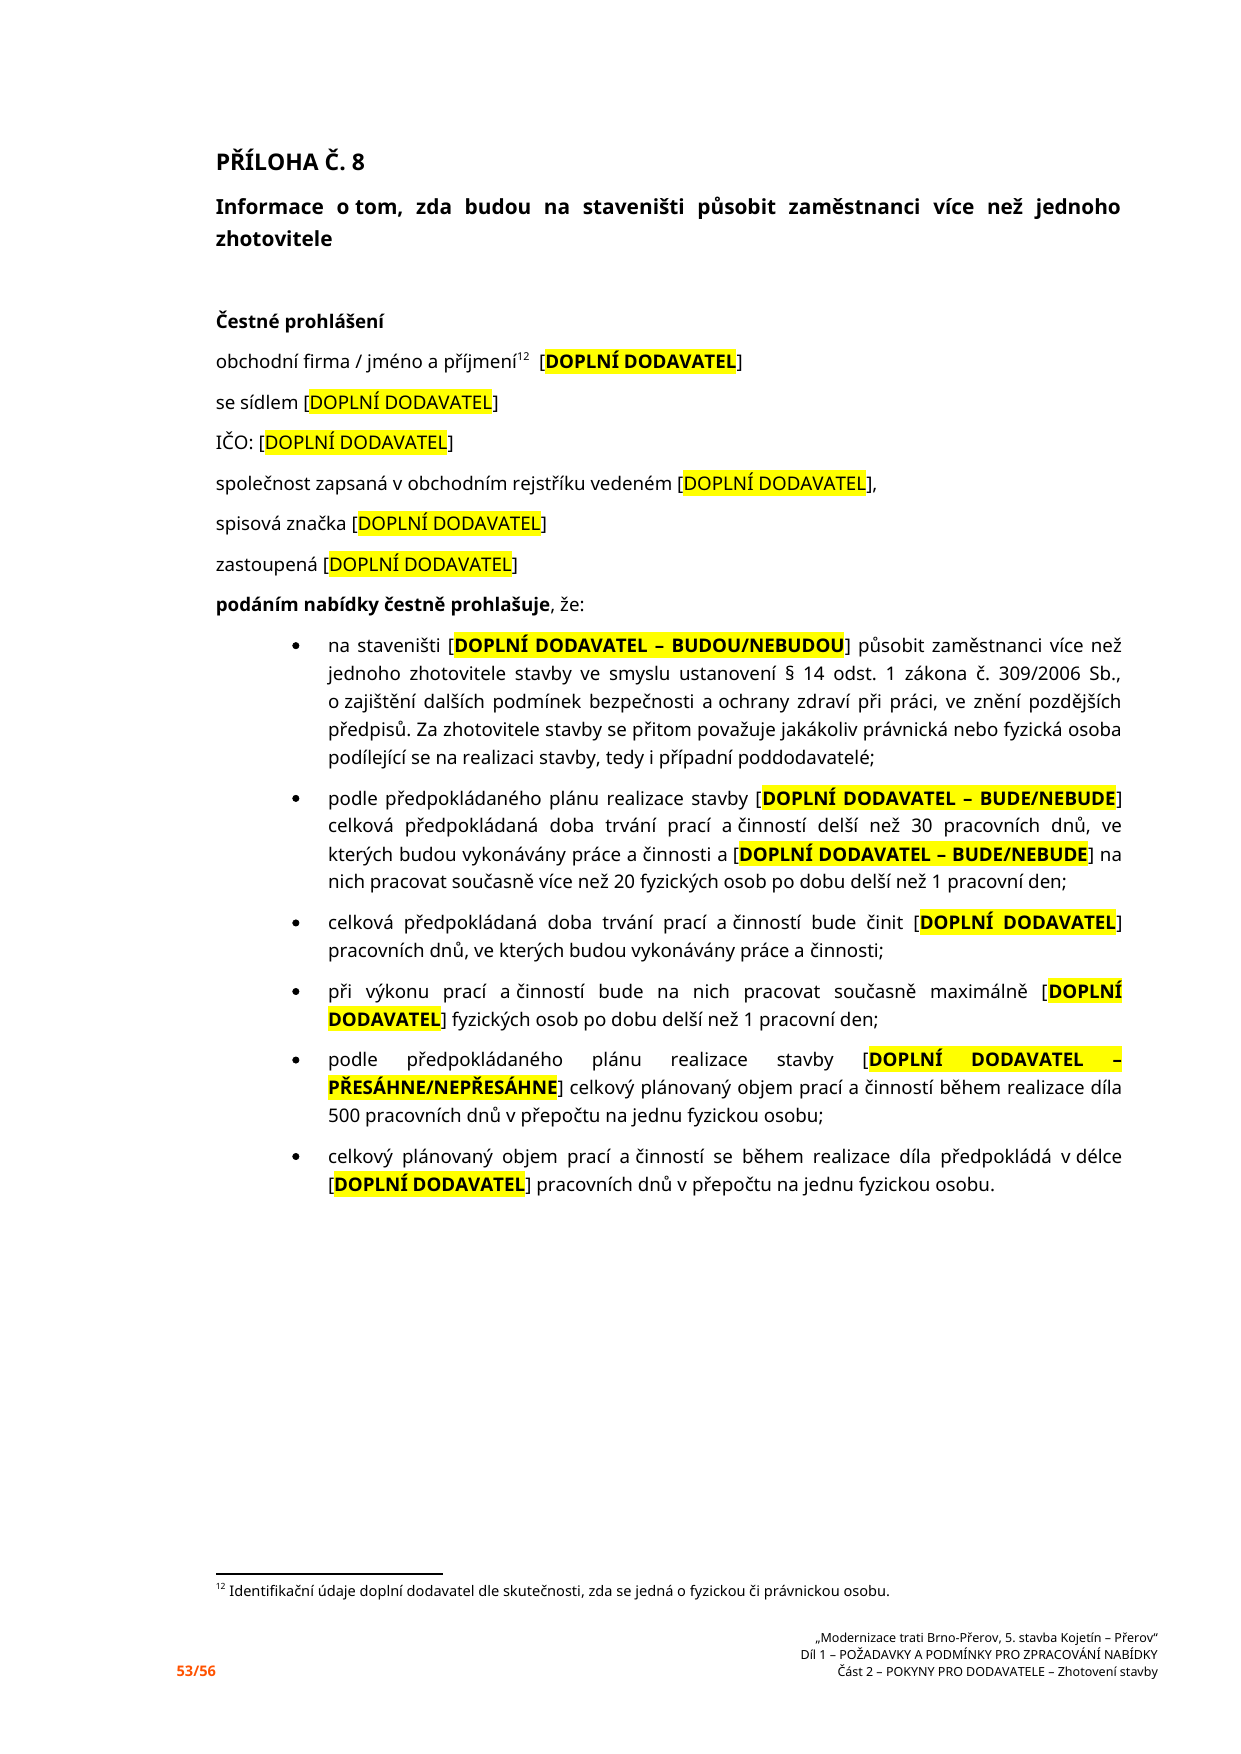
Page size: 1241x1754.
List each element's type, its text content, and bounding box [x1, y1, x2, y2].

text zastoupená [DOPLNÍ DODAVATEL] [512, 551, 1122, 577]
text zastoupená [DOPLNÍ DODAVATEL] [216, 551, 329, 577]
text podáním nabídky čestně prohlašuje, že: [216, 592, 1122, 617]
text obchodní firma / jméno a příjmení [DOPLNÍ DODAVATEL] [216, 348, 1122, 374]
text spisová značka [DOPLNÍ DODAVATEL] [216, 511, 358, 536]
text Čestné prohlášení [216, 308, 1122, 333]
text IČO: [DOPLNÍ DODAVATEL] [216, 429, 1122, 455]
text se sídlem [DOPLNÍ DODAVATEL] [492, 389, 1122, 414]
text na staveništi [DOPLNÍ DODAVATEL – BUDOU/NEBUDOU] působit zaměstnanci více než jednoho zhotovitele stavby ve smyslu ustanovení § 14 odst. 1 zákona č. 309/2006 Sb., o zajištění dalších podmínek bezpečnosti a ochrany zdraví při práci, ve znění pozdějších předpisů. Za zhotovitele stavby se přitom považuje jakákoliv právnická nebo fyzická osoba podílející se na realizaci stavby, tedy i případní poddodavatelé; [292, 632, 1122, 770]
text společnost zapsaná v obchodním rejstříku vedeném [DOPLNÍ DODAVATEL], [216, 470, 683, 496]
text podle předpokládaného plánu realizace stavby [DOPLNÍ DODAVATEL – BUDE/NEBUDE] celková předpokládaná doba trvání prací a činností delší než 30 pracovních dnů, ve kterých budou vykonávány práce a činnosti a [DOPLNÍ DODAVATEL – BUDE/NEBUDE] na nich pracovat současně více než 20 fyzických osob po dobu delší než 1 pracovní den; [292, 785, 1122, 894]
text společnost zapsaná v obchodním rejstříku vedeném [DOPLNÍ DODAVATEL], [866, 470, 1122, 496]
text Informace o tom, zda budou na staveništi působit zaměstnanci více než jednoho zhotovitele [216, 192, 1122, 252]
text spisová značka [DOPLNÍ DODAVATEL] [541, 511, 1122, 536]
text při výkonu prací a činností bude na nich pracovat současně maximálně [DOPLNÍ DODAVATEL] fyzických osob po dobu delší než 1 pracovní den; [292, 978, 1122, 1031]
text se sídlem [DOPLNÍ DODAVATEL] [216, 389, 309, 414]
text Příloha č. 8 [216, 146, 1122, 177]
text podle předpokládaného plánu realizace stavby [DOPLNÍ DODAVATEL – PŘESÁHNE/NEPŘESÁHNE] celkový plánovaný objem prací a činností během realizace díla 500 pracovních dnů v přepočtu na jednu fyzickou osobu; [292, 1046, 1122, 1128]
text celková předpokládaná doba trvání prací a činností bude činit [DOPLNÍ DODAVATEL] pracovních dnů, ve kterých budou vykonávány práce a činnosti; [292, 909, 1122, 963]
text celkový plánovaný objem prací a činností se během realizace díla předpokládá v délce [DOPLNÍ DODAVATEL] pracovních dnů v přepočtu na jednu fyzickou osobu. [292, 1143, 1122, 1197]
